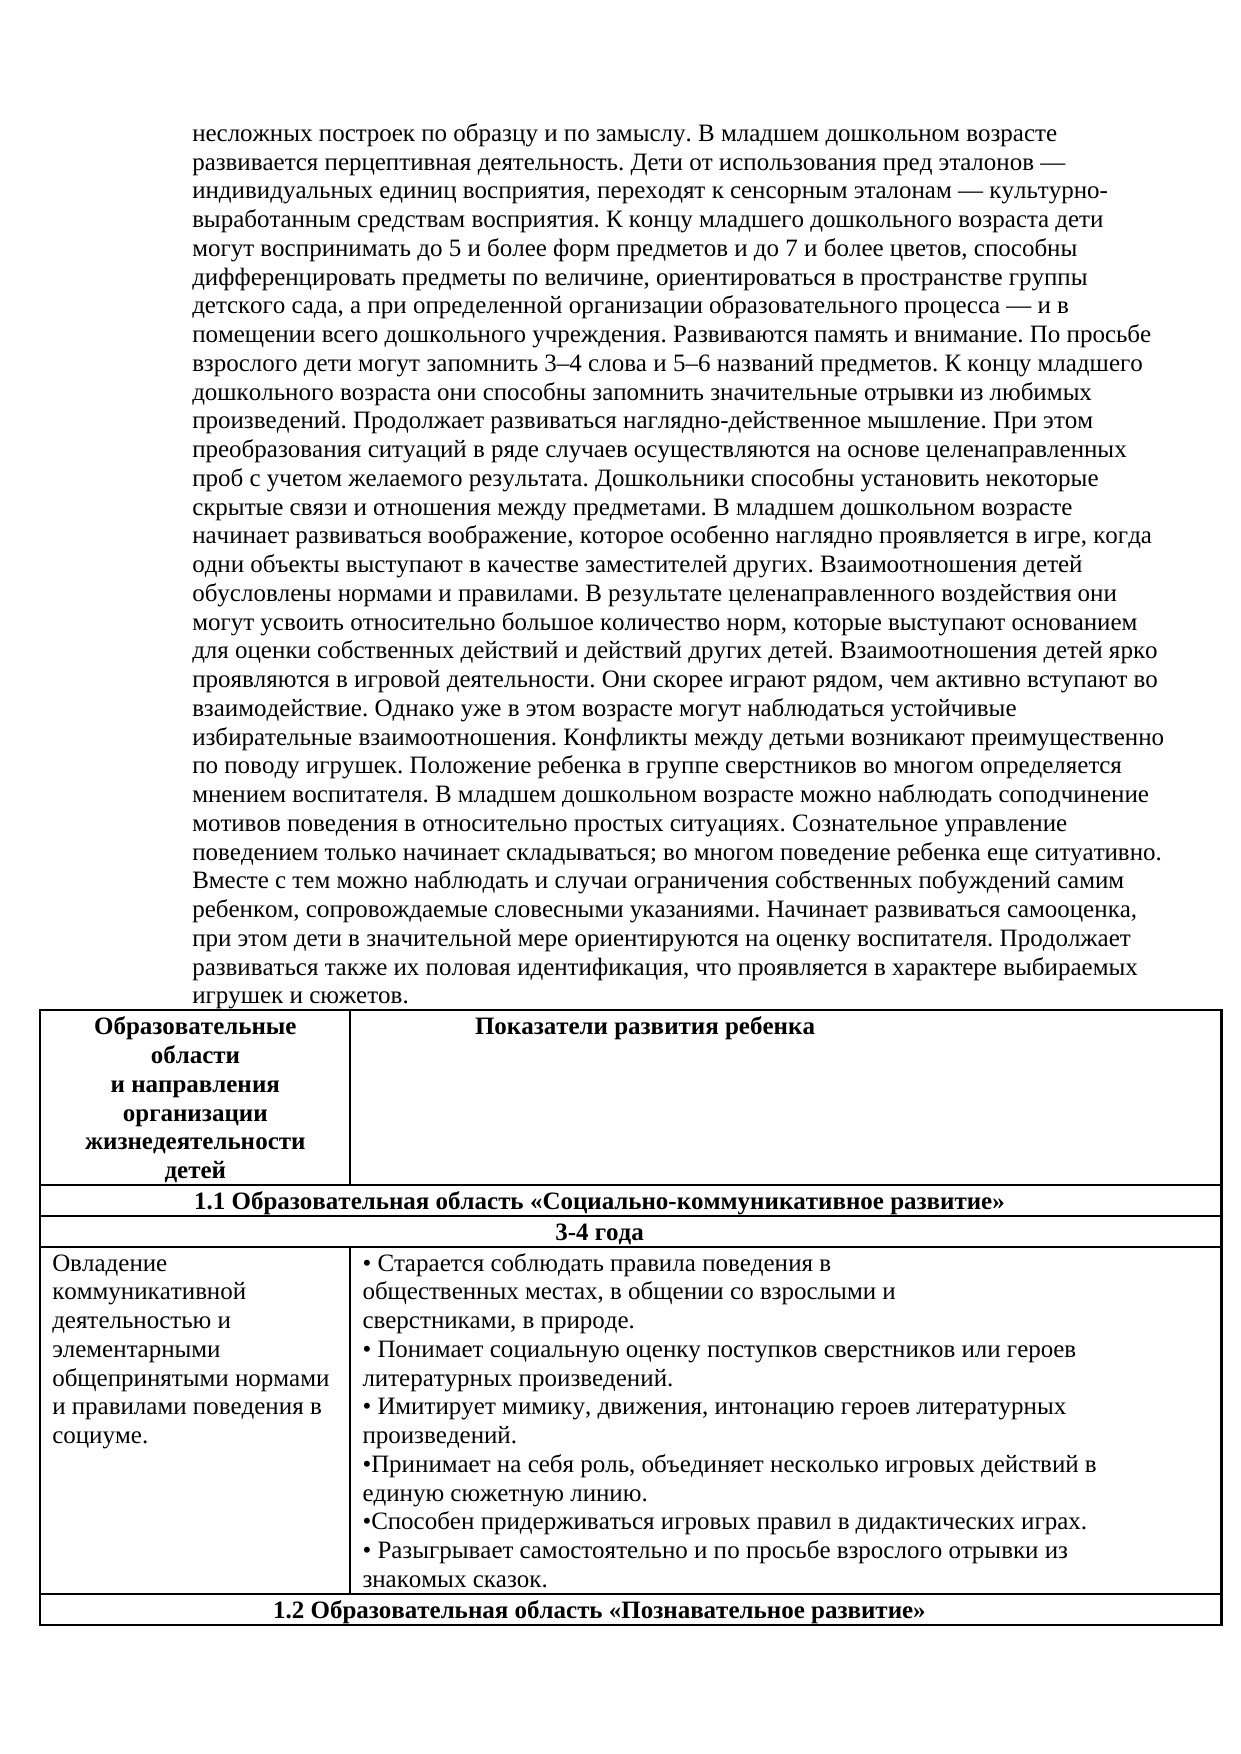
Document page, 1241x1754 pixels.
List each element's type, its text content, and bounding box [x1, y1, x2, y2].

table_cell 1.1 Образовательная область «Социально-коммуникативное развитие» [41, 1186, 1220, 1215]
table_header Образовательные области и направления организации жизнедеятельности детей [41, 1011, 349, 1184]
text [162, 118, 1167, 1009]
table_header Показатели развития ребенка [351, 1011, 1220, 1184]
table_cell 1.2 Образовательная область «Познавательное развитие» [41, 1595, 1220, 1623]
table_cell Овладение коммуникативной деятельностью и элементарными общепринятыми нормами и правилами поведения в социуме. [41, 1248, 349, 1593]
table_cell 3-4 года [41, 1217, 1220, 1246]
table_cell • Старается соблюдать правила поведения в общественных местах, в общении со взрослыми и сверстниками, в природе. • Понимает социальную оценку поступков сверстников или героев литературных произведений. • Имитирует мимику, движения, интонацию героев литературных произведений. •Принимает на себя роль, объединяет несколько игровых действий в единую сюжетную линию. •Способен придерживаться игровых правил в дидактических играх. • Разыгрывает самостоятельно и по просьбе взрослого отрывки из знакомых сказок. [351, 1248, 1220, 1593]
